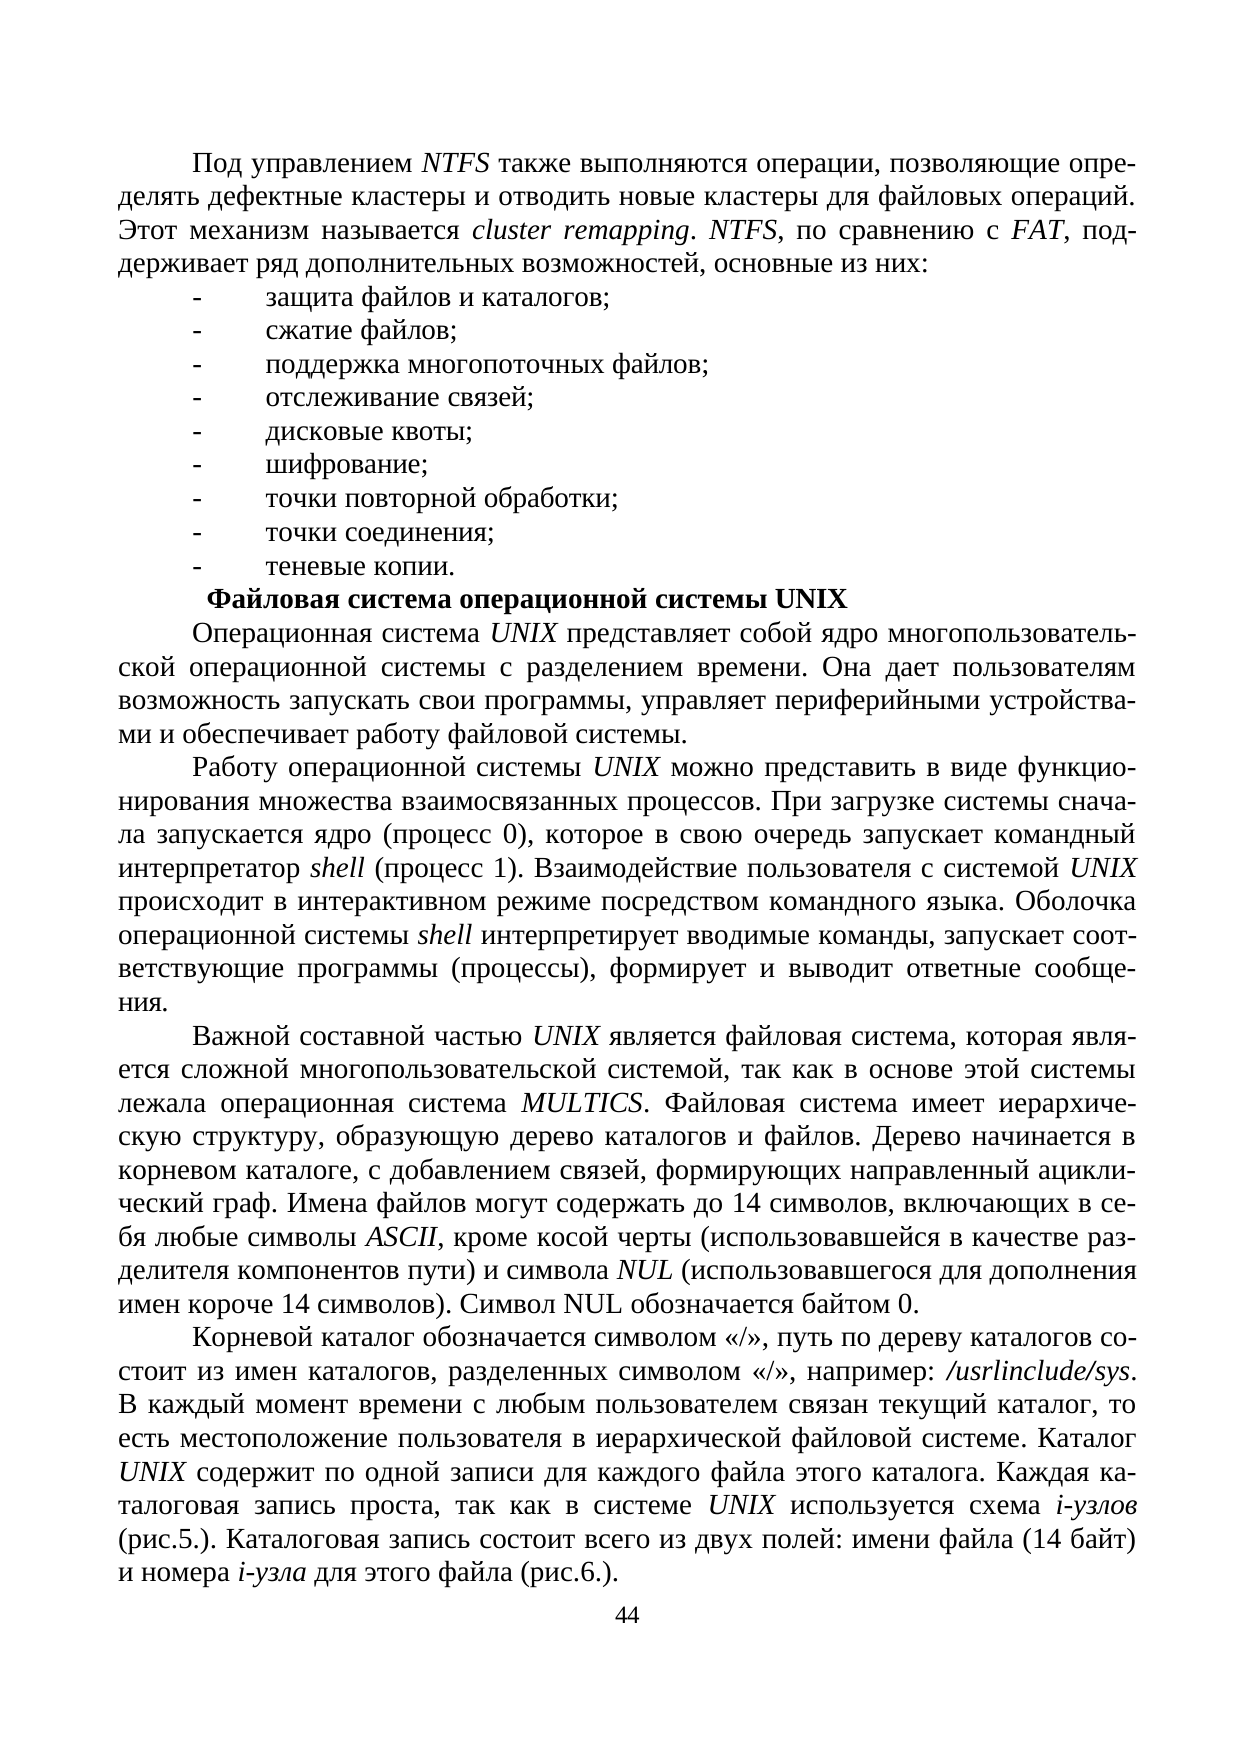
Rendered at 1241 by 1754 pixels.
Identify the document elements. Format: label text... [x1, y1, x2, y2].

text Под управлением NTFS также выполняются операции, позволяющие опре- делять дефектные кластеры и отводить новые кластеры для файловых операций. Этот механизм называется cluster remapping. NTFS, по сравнению с FAT, под- держивает ряд дополнительных возможностей, основные из них: [118, 145, 1137, 279]
list дисковые квоты; [192, 413, 1166, 447]
text Важной составной частью UNIX является файловая система, которая явля- ется сложной многопользовательской системой, так как в основе этой системы лежала операционная система MULTICS. Файловая система имеет иерархиче- скую структуру, образующую дерево каталогов и файлов. Дерево начинается в корневом каталоге, с добавлением связей, формирующих направленный ацикли- ческий граф. Имена файлов могут содержать до 14 символов, включающих в се- бя любые символы ASCII, кроме косой черты (использовавшейся в качестве раз- делителя компонентов пути) и символа NUL (использовавшегося для дополнения имен короче 14 символов). Символ NUL обозначается байтом 0. [118, 1018, 1137, 1319]
list шифрование; [192, 447, 1166, 481]
list поддержка многопоточных файлов; [192, 346, 1166, 380]
list защита файлов и каталогов; [192, 279, 1166, 313]
text Корневой каталог обозначается символом «/», путь по дереву каталогов со- стоит из имен каталогов, разделенных символом «/», например: /usrlinclude/sys. В каждый момент времени с любым пользователем связан текущий каталог, то есть местоположение пользователя в иерархической файловой системе. Каталог UNIX содержит по одной записи для каждого файла этого каталога. Каждая ка- талоговая запись проста, так как в системе UNIX используется схема i-узлов (рис.5.). Каталоговая запись состоит всего из двух полей: имени файла (14 байт) и номера i-узла для этого файла (рис.6.). [118, 1319, 1137, 1588]
list точки повторной обработки; [192, 481, 1166, 514]
text Работу операционной системы UNIX можно представить в виде функцио- нирования множества взаимосвязанных процессов. При загрузке системы снача- ла запускается ядро (процесс 0), которое в свою очередь запускает командный интерпретатор shell (процесс 1). Взаимодействие пользователя с системой UNIX происходит в интерактивном режиме посредством командного языка. Оболочка операционной системы shell интерпретирует вводимые команды, запускает соот- ветствующие программы (процессы), формирует и выводит ответные сообще- ния. [118, 749, 1137, 1018]
list точки соединения; [192, 514, 1166, 548]
list отслеживание связей; [192, 380, 1166, 413]
list теневые копии. [192, 548, 1166, 581]
list сжатие файлов; [192, 313, 1166, 346]
text Операционная система UNIX представляет собой ядро многопользователь- ской операционной системы с разделением времени. Она дает пользователям возможность запускать свои программы, управляет периферийными устройства- ми и обеспечивает работу файловой системы. [118, 615, 1137, 749]
subtitle Файловая система операционной системы UNIX [206, 582, 1166, 615]
